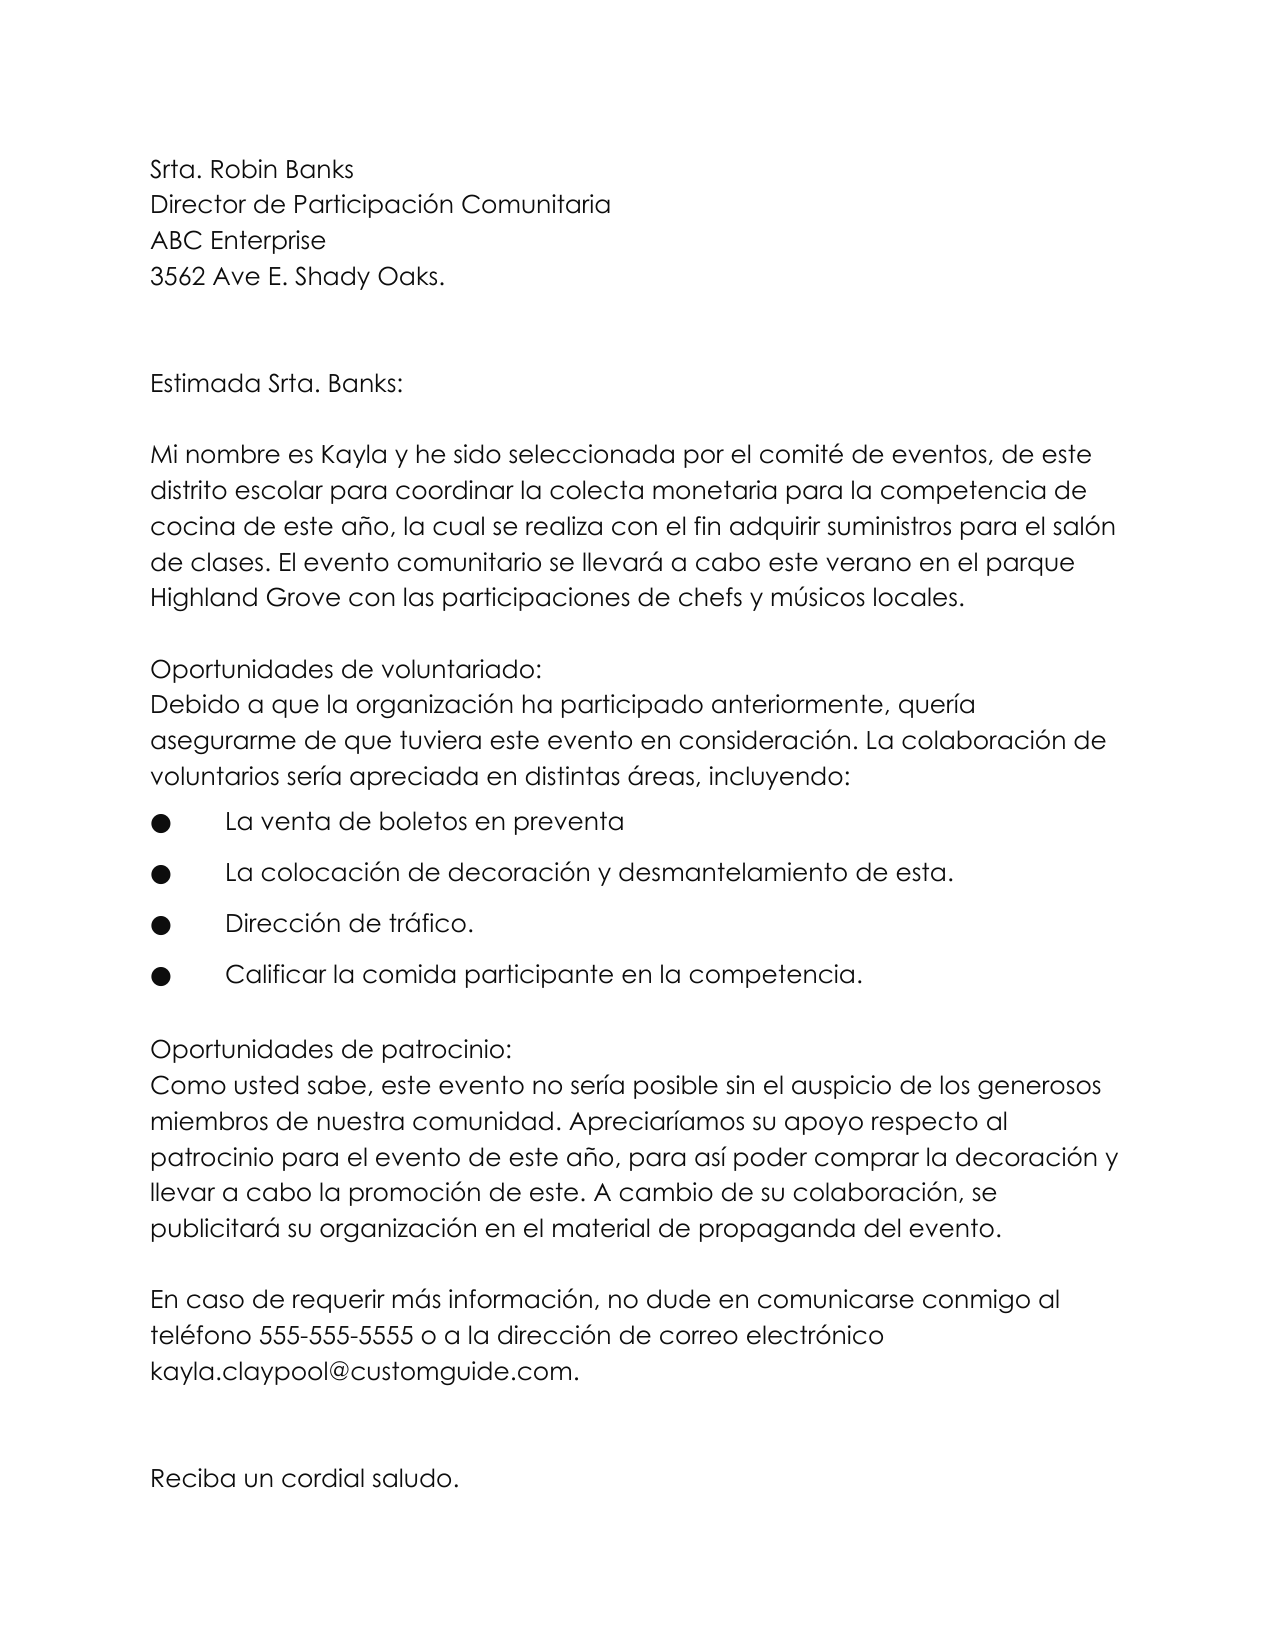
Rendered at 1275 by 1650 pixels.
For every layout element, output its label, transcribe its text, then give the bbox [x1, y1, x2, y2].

text Oportunidades de patrocinio: [150, 1031, 1125, 1067]
text Srta. Robin Banks [150, 150, 1125, 186]
text Estimada Srta. Banks: [150, 364, 1125, 400]
text En caso de requerir más información, no dude en comunicarse conmigo al teléfono 555-555-5555 o a la dirección de correo electrónico kayla.claypool@customguide.com. [150, 1281, 1125, 1388]
list Calificar la comida participante en la competencia. [150, 947, 1125, 998]
list Dirección de tráfico. [150, 896, 1125, 947]
text Mi nombre es Kayla y he sido seleccionada por el comité de eventos, de este distrito escolar para coordinar la colecta monetaria para la competencia de cocina de este año, la cual se realiza con el fin adquirir suministros para el salón de clases. El evento comunitario se llevará a cabo este verano en el parque Highland Grove con las participaciones de chefs y músicos locales. [150, 436, 1125, 614]
list La colocación de decoración y desmantelamiento de esta. [150, 844, 1125, 896]
text ABC Enterprise [150, 221, 1125, 257]
text Oportunidades de voluntariado: [150, 650, 1125, 686]
text Reciba un cordial saludo. [150, 1459, 1125, 1495]
text Debido a que la organización ha participado anteriormente, quería asegurarme de que tuviera este evento en consideración. La colaboración de voluntarios sería apreciada en distintas áreas, incluyendo: [150, 686, 1125, 793]
text Director de Participación Comunitaria [150, 186, 1125, 221]
text 3562 Ave E. Shady Oaks. [150, 257, 1125, 293]
text Como usted sabe, este evento no sería posible sin el auspicio de los generosos miembros de nuestra comunidad. Apreciaríamos su apoyo respecto al patrocinio para el evento de este año, para así poder comprar la decoración y llevar a cabo la promoción de este. A cambio de su colaboración, se publicitará su organización en el material de propaganda del evento. [150, 1067, 1125, 1245]
list La venta de boletos en preventa [150, 793, 1125, 844]
